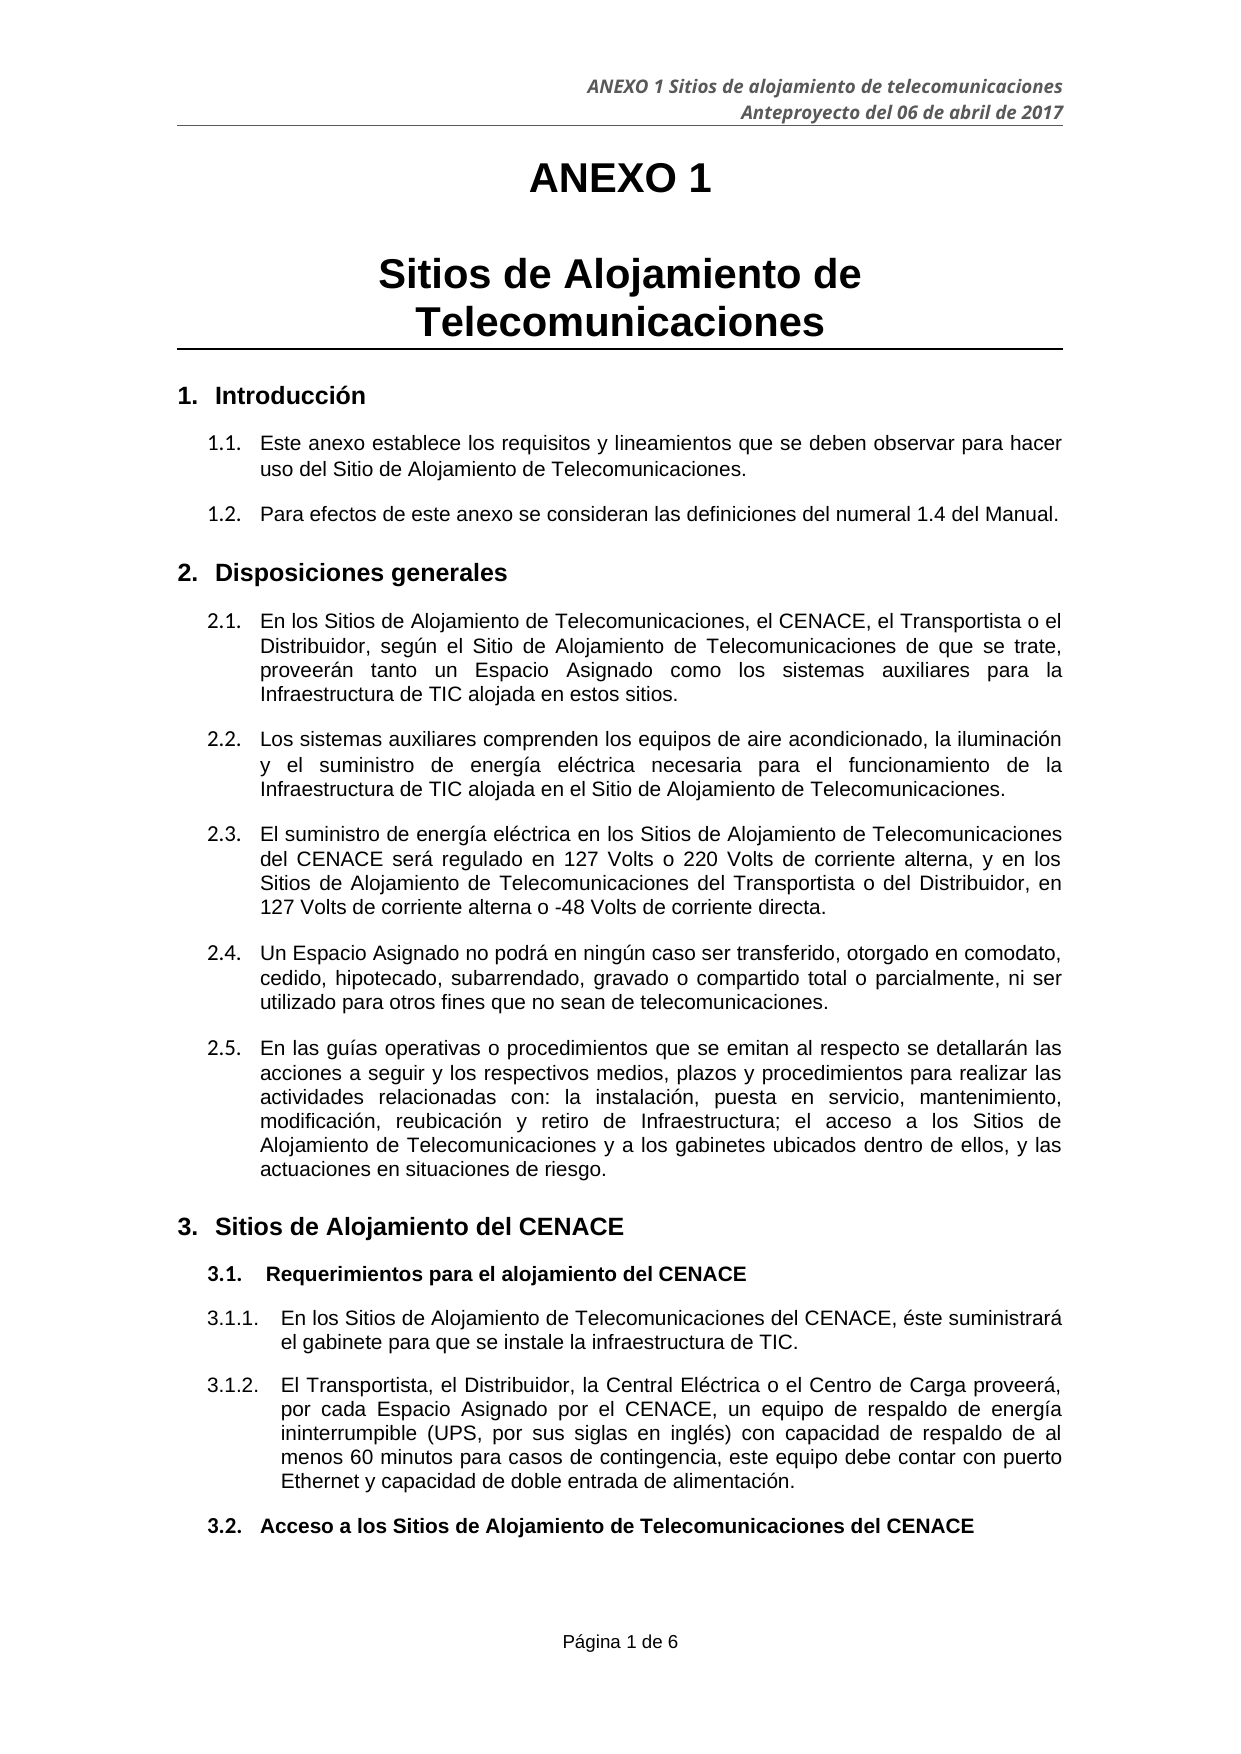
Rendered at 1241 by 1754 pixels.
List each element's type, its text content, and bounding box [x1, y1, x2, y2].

list Requerimientos para el alojamiento del CENACE [207, 1259, 1063, 1287]
list En las guías operativas o procedimientos que se emitan al respecto se detallarán las acciones a seguir y los respectivos medios, plazos y procedimientos para realizar las actividades relacionadas con: la instalación, puesta en servicio, mantenimiento, modificación, reubicación y retiro de Infraestructura; el acceso a los Sitios de Alojamiento de Telecomunicaciones y a los gabinetes ubicados dentro de ellos, y las actuaciones en situaciones de riesgo. [207, 1033, 1063, 1180]
list Acceso a los Sitios de Alojamiento de Telecomunicaciones del CENACE [207, 1511, 1063, 1539]
list Para efectos de este anexo se consideran las definiciones del numeral 1.4 del Manual. [207, 499, 1063, 527]
list Introducción [177, 381, 1063, 410]
list Un Espacio Asignado no podrá en ningún caso ser transferido, otorgado en comodato, cedido, hipotecado, subarrendado, gravado o compartido total o parcialmente, ni ser utilizado para otros fines que no sean de telecomunicaciones. [207, 938, 1063, 1014]
list Sitios de Alojamiento del CENACE [177, 1212, 1063, 1240]
list El suministro de energía eléctrica en los Sitios de Alojamiento de Telecomunicaciones del CENACE será regulado en 127 Volts o 220 Volts de corriente alterna, y en los Sitios de Alojamiento de Telecomunicaciones del Transportista o del Distribuidor, en 127 Volts de corriente alterna o -48 Volts de corriente directa. [207, 819, 1063, 919]
list En los Sitios de Alojamiento de Telecomunicaciones del CENACE, éste suministrará el gabinete para que se instale la infraestructura de TIC. [207, 1306, 1063, 1354]
list Disposiciones generales [177, 558, 1063, 587]
text ANEXO 1 [177, 154, 1063, 202]
list Los sistemas auxiliares comprenden los equipos de aire acondicionado, la iluminación y el suministro de energía eléctrica necesaria para el funcionamiento de la Infraestructura de TIC alojada en el Sitio de Alojamiento de Telecomunicaciones. [207, 724, 1063, 801]
text Sitios de Alojamiento de Telecomunicaciones [177, 250, 1063, 348]
list El Transportista, el Distribuidor, la Central Eléctrica o el Centro de Carga proveerá, por cada Espacio Asignado por el CENACE, un equipo de respaldo de energía ininterrumpible (UPS, por sus siglas en inglés) con capacidad de respaldo de al menos 60 minutos para casos de contingencia, este equipo debe contar con puerto Ethernet y capacidad de doble entrada de alimentación. [207, 1373, 1063, 1492]
list Este anexo establece los requisitos y lineamientos que se deben observar para hacer uso del Sitio de Alojamiento de Telecomunicaciones. [207, 428, 1063, 480]
list En los Sitios de Alojamiento de Telecomunicaciones, el CENACE, el Transportista o el Distribuidor, según el Sitio de Alojamiento de Telecomunicaciones de que se trate, proveerán tanto un Espacio Asignado como los sistemas auxiliares para la Infraestructura de TIC alojada en estos sitios. [207, 606, 1063, 706]
